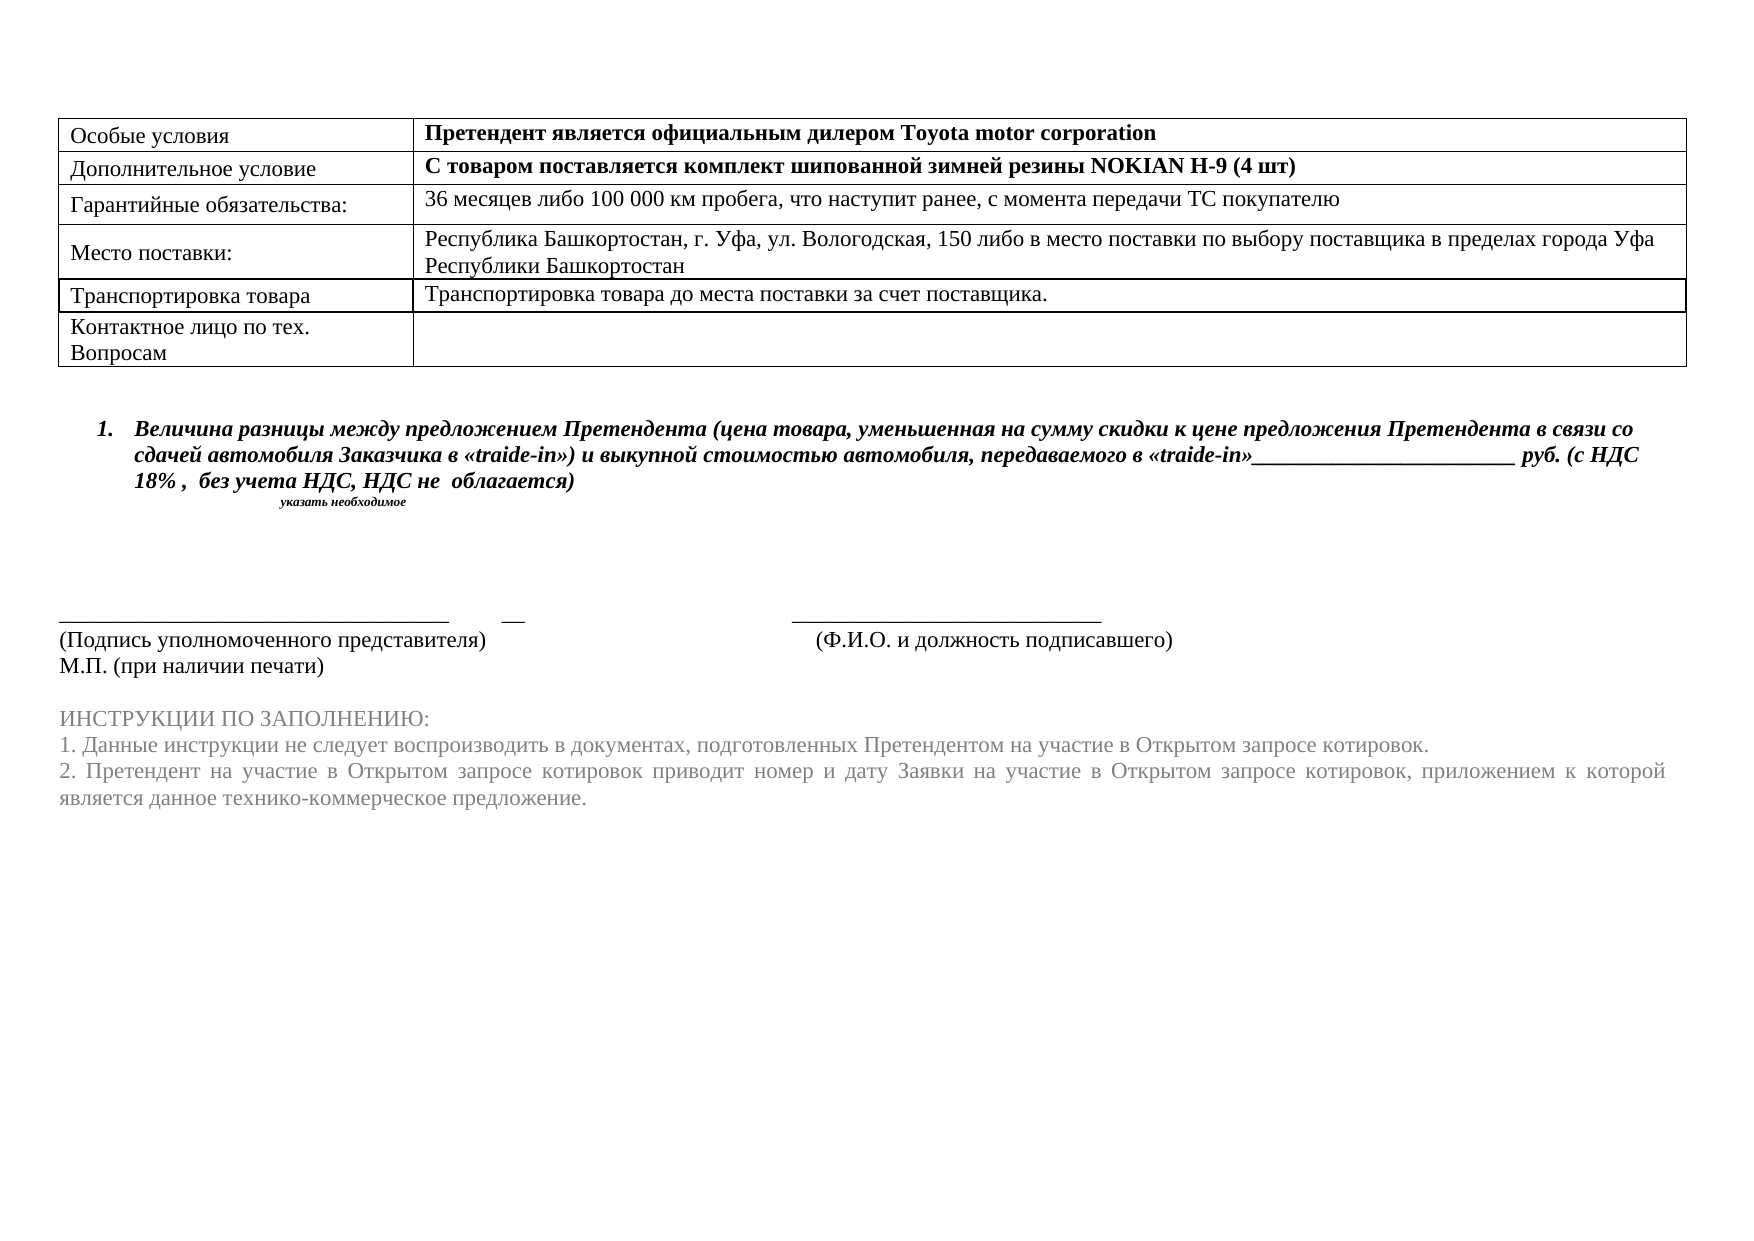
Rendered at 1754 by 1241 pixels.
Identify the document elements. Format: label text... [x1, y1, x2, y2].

table_cell Гарантийные обязательства: [59, 185, 413, 224]
table_cell Транспортировка товара [60, 280, 412, 311]
text М.П. (при наличии печати) [59, 652, 1665, 678]
table_cell Транспортировка товара до места поставки за счет поставщика. [414, 280, 1685, 311]
text 2. Претендент на участие в Открытом запросе котировок приводит номер и дату Заявки на участие в Открытом запросе котировок, приложением к которой является данное технико-коммерческое предложение. [59, 757, 1665, 810]
table_cell Контактное лицо по тех. Вопросам [59, 313, 413, 366]
table_cell 36 месяцев либо 100 000 км пробега, что наступит ранее, с момента передачи ТС покупателю [414, 185, 1686, 224]
table_cell Претендент является официальным дилером Toyota motor corporation [414, 119, 1686, 151]
text __________________________________ __ ___________________________ [59, 599, 1665, 626]
text 1. Данные инструкции не следует воспроизводить в документах, подготовленных Претендентом на участие в Открытом запросе котировок. [59, 731, 1665, 757]
table_cell Дополнительное условие [59, 152, 413, 184]
table_cell Особые условия [59, 119, 413, 151]
text ИНСТРУКЦИИ ПО ЗАПОЛНЕНИЮ: [59, 705, 1665, 731]
table_cell Место поставки: [59, 225, 413, 278]
list указать необходимое [244, 494, 1665, 520]
list Величина разницы между предложением Претендента (цена товара, уменьшенная на сумму скидки к цене предложения Претендента в связи со сдачей автомобиля Заказчика в «traide-in») и выкупной стоимостью автомобиля, передаваемого в «traide-in»_______________________ руб. (с НДС 18% , без учета НДС, НДС не облагается) [97, 415, 1665, 494]
table_cell С товаром поставляется комплект шипованной зимней резины NOKIAN H-9 (4 шт) [414, 152, 1686, 184]
table_cell [414, 313, 1686, 366]
text (Подпись уполномоченного представителя) (Ф.И.О. и должность подписавшего) [59, 626, 1665, 652]
table_cell Республика Башкортостан, г. Уфа, ул. Вологодская, 150 либо в место поставки по выбору поставщика в пределах города Уфа Республики Башкортостан [414, 225, 1686, 278]
